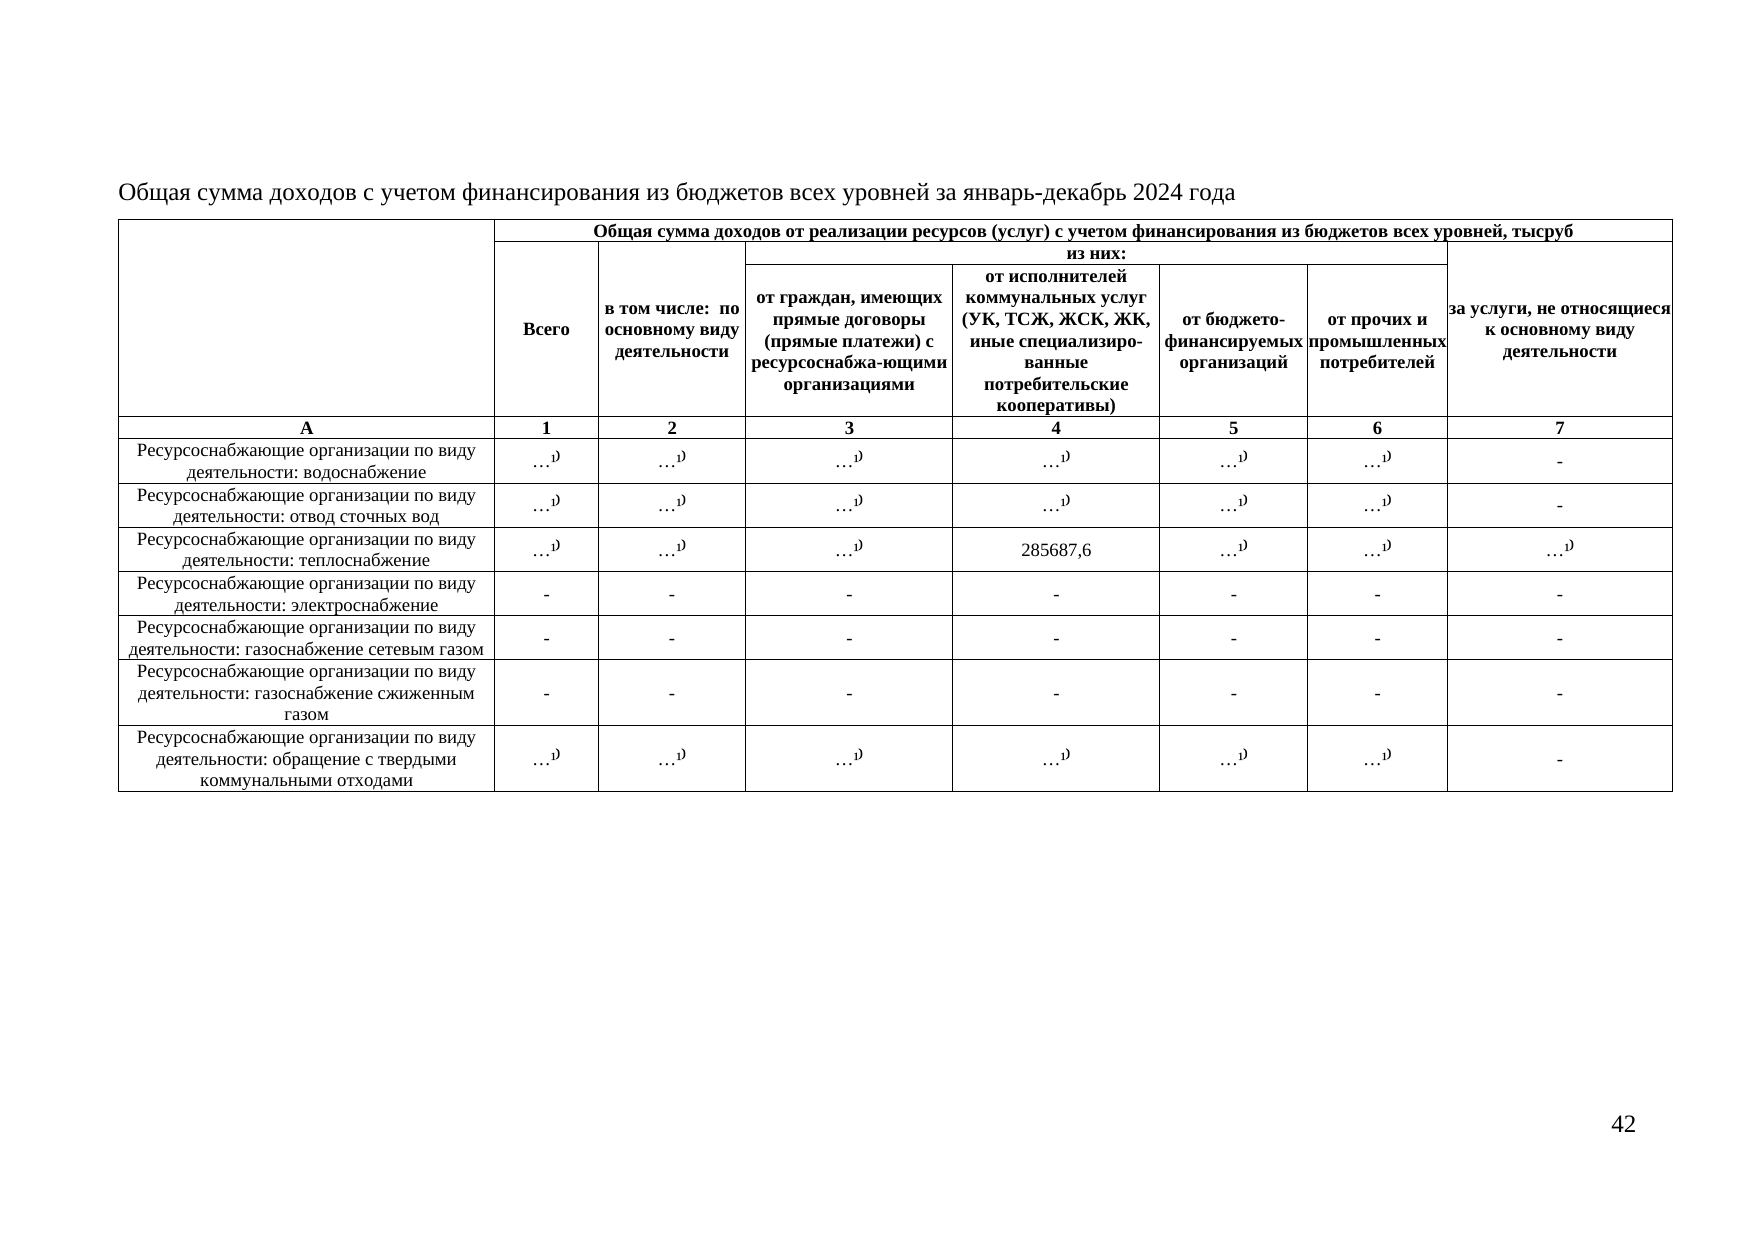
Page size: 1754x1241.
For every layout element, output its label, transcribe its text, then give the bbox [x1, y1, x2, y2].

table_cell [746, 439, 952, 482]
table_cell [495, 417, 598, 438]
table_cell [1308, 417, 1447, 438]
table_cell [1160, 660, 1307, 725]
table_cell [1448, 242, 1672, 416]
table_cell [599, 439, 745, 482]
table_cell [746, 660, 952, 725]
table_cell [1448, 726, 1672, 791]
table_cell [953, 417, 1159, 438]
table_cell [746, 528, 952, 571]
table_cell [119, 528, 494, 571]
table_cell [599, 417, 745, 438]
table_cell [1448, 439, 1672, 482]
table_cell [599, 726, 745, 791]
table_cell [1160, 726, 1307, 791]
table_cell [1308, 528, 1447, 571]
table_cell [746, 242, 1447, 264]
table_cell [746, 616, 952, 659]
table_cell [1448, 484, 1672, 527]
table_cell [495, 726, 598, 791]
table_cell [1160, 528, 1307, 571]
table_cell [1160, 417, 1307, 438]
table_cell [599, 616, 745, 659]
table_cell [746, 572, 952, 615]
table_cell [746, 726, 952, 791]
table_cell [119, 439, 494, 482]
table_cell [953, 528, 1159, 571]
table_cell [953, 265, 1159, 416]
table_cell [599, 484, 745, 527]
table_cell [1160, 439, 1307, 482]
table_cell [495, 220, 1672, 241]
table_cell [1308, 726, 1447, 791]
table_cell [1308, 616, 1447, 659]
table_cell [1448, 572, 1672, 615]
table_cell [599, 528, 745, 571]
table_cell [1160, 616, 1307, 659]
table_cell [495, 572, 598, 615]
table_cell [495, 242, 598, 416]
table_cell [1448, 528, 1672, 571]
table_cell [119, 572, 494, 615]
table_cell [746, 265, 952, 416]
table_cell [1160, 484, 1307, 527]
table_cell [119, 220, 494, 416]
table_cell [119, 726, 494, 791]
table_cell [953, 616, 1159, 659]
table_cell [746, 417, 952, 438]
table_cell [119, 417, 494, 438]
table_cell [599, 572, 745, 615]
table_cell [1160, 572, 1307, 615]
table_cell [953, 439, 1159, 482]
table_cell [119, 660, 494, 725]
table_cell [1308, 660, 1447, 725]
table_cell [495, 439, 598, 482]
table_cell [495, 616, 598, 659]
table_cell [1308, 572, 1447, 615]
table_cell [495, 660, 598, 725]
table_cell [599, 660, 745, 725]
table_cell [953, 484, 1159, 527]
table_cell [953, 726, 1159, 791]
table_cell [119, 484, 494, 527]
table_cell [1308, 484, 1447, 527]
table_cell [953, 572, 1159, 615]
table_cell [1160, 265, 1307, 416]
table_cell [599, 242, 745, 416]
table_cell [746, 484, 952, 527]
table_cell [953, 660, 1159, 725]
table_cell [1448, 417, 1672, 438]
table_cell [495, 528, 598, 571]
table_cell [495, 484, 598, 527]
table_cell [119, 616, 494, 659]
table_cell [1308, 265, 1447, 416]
text Общая сумма доходов с учетом финансирования из бюджетов всех уровней за январь-декабрь 2024 года [118, 177, 1636, 206]
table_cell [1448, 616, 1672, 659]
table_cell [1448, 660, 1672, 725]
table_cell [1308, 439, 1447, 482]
